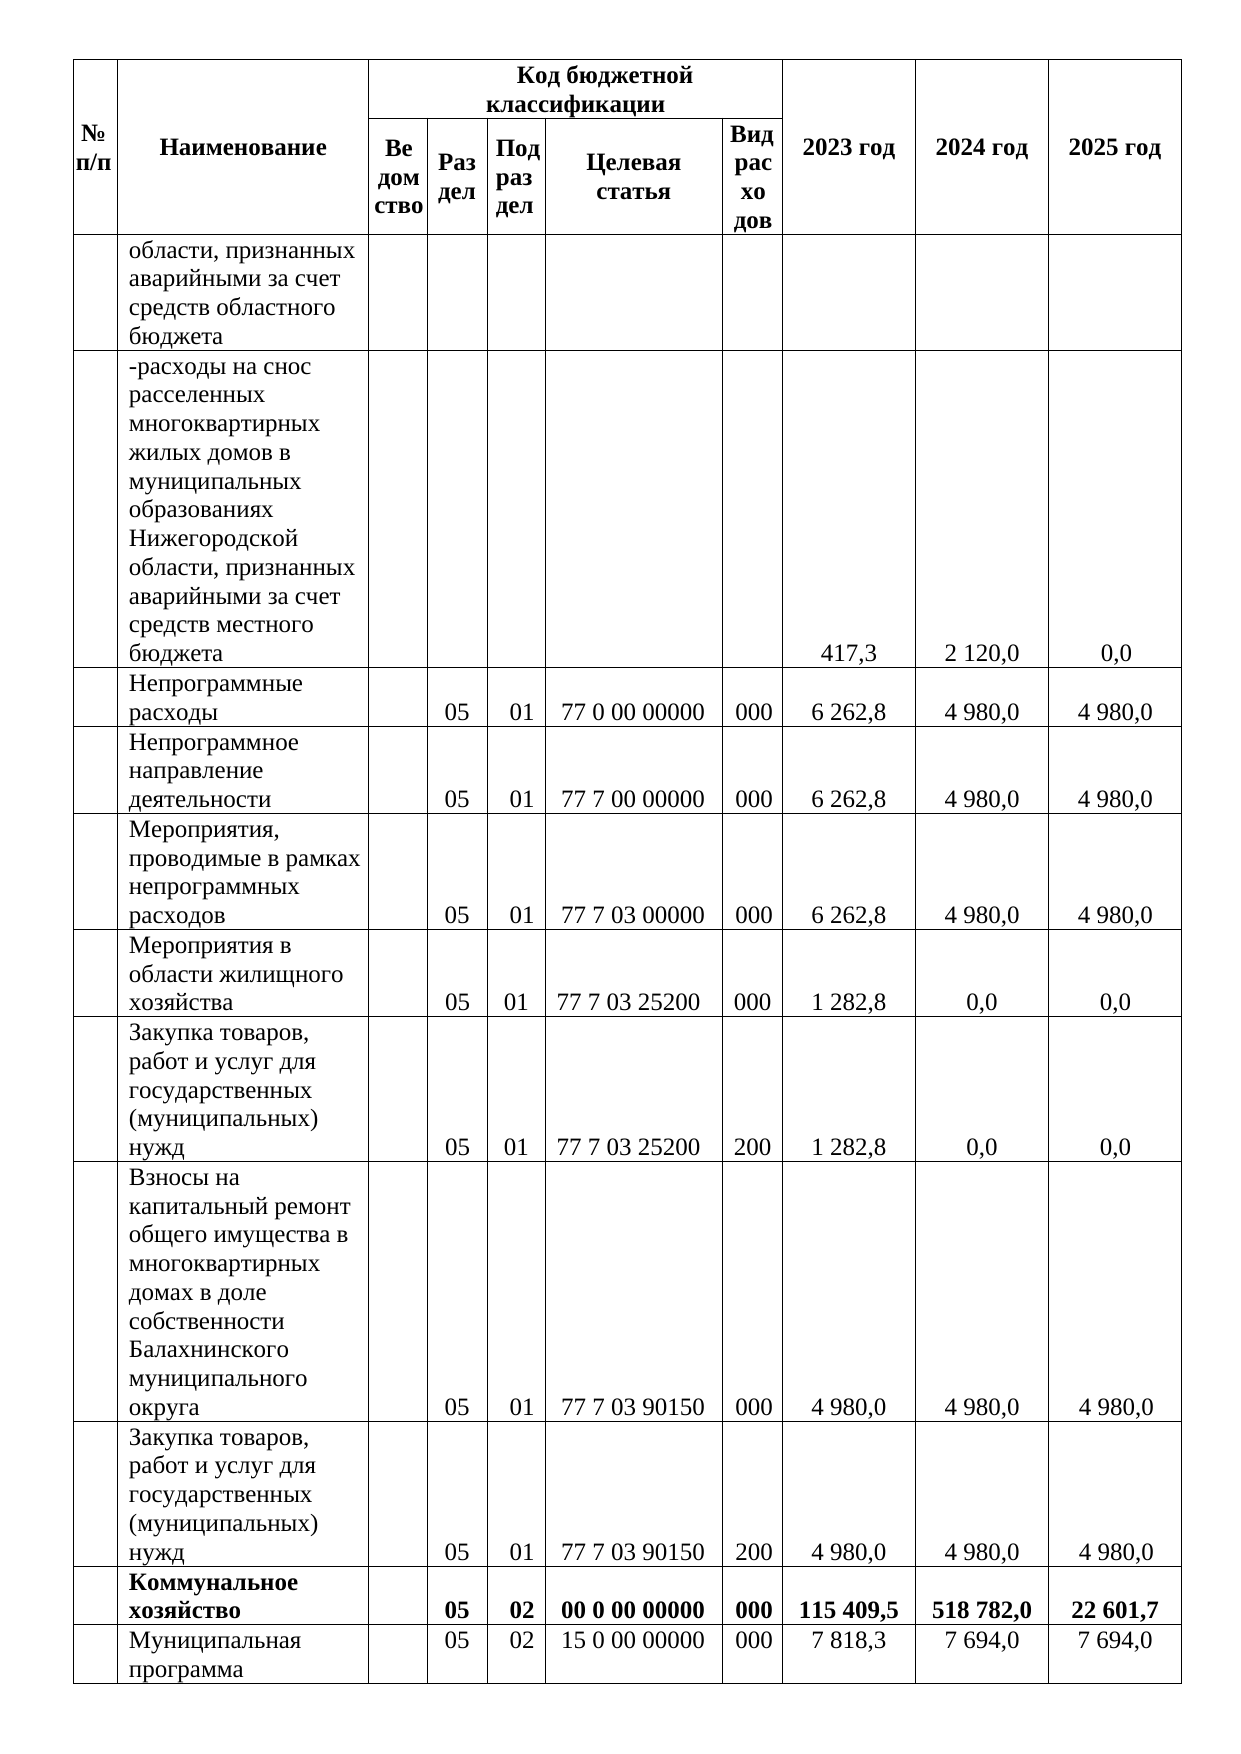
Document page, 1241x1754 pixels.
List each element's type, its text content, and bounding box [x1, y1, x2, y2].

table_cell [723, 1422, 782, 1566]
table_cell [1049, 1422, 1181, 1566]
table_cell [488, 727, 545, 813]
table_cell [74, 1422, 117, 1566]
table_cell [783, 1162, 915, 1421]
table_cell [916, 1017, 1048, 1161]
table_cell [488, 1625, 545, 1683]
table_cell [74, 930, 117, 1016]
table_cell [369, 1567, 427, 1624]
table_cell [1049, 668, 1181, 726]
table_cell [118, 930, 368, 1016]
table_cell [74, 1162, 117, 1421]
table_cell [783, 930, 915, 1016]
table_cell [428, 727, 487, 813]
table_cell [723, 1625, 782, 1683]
table_cell Вид рас хо дов [723, 119, 782, 234]
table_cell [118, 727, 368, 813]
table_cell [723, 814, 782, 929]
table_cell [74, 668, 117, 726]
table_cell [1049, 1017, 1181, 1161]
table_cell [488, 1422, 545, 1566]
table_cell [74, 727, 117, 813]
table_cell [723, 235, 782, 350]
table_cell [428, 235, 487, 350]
table_cell Целевая статья [546, 119, 722, 234]
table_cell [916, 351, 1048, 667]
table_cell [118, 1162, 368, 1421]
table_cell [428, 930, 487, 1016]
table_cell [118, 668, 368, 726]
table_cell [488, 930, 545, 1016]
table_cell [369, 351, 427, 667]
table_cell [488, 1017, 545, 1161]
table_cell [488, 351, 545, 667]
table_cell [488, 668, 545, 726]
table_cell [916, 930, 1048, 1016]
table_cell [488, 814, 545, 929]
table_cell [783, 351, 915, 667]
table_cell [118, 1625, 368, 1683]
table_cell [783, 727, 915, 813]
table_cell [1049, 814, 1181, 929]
table_header 2024 год [916, 60, 1048, 234]
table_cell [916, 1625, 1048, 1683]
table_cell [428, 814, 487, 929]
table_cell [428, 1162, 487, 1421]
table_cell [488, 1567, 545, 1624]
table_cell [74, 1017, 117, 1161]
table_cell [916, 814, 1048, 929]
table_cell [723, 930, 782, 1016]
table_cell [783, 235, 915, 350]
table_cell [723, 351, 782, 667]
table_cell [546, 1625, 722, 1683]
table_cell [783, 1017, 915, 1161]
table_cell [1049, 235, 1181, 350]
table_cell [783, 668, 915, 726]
table_header 2023 год [783, 60, 915, 234]
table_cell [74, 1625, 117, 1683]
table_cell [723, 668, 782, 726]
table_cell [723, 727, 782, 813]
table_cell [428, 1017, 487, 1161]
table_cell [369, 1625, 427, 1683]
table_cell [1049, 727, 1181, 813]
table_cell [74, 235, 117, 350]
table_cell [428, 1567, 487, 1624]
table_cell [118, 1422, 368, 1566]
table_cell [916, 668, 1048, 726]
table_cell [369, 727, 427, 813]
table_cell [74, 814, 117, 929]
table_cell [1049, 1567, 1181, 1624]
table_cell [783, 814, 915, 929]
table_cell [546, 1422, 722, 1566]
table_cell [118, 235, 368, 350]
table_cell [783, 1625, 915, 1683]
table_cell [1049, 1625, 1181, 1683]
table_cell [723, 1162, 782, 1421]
table_header № п/п [74, 60, 117, 234]
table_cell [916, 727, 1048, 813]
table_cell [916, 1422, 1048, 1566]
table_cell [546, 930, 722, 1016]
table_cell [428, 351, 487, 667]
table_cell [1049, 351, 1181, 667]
table_header 2025 год [1049, 60, 1181, 234]
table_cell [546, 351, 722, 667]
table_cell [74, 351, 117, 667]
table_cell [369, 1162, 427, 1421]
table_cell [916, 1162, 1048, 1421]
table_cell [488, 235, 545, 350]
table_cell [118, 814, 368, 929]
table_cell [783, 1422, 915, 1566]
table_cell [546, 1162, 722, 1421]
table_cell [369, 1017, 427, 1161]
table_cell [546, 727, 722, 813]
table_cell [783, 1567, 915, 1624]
table_header Код бюджетной классификации [369, 60, 782, 118]
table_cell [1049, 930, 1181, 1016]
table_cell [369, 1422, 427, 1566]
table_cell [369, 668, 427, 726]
table_cell Раз дел [428, 119, 487, 234]
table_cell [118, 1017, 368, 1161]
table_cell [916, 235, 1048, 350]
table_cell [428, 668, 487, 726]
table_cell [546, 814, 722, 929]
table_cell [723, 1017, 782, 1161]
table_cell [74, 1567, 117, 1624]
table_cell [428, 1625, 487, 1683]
table_cell Под раз дел [488, 119, 545, 234]
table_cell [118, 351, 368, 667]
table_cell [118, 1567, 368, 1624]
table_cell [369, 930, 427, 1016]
table_header Наименование [118, 60, 368, 234]
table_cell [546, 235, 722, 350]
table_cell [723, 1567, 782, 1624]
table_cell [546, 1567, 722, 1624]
table_cell Ве дом ство [369, 119, 427, 234]
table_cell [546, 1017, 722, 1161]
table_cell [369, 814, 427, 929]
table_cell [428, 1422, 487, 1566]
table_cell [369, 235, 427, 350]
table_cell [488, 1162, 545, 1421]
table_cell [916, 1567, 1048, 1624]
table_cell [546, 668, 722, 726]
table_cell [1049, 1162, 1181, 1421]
